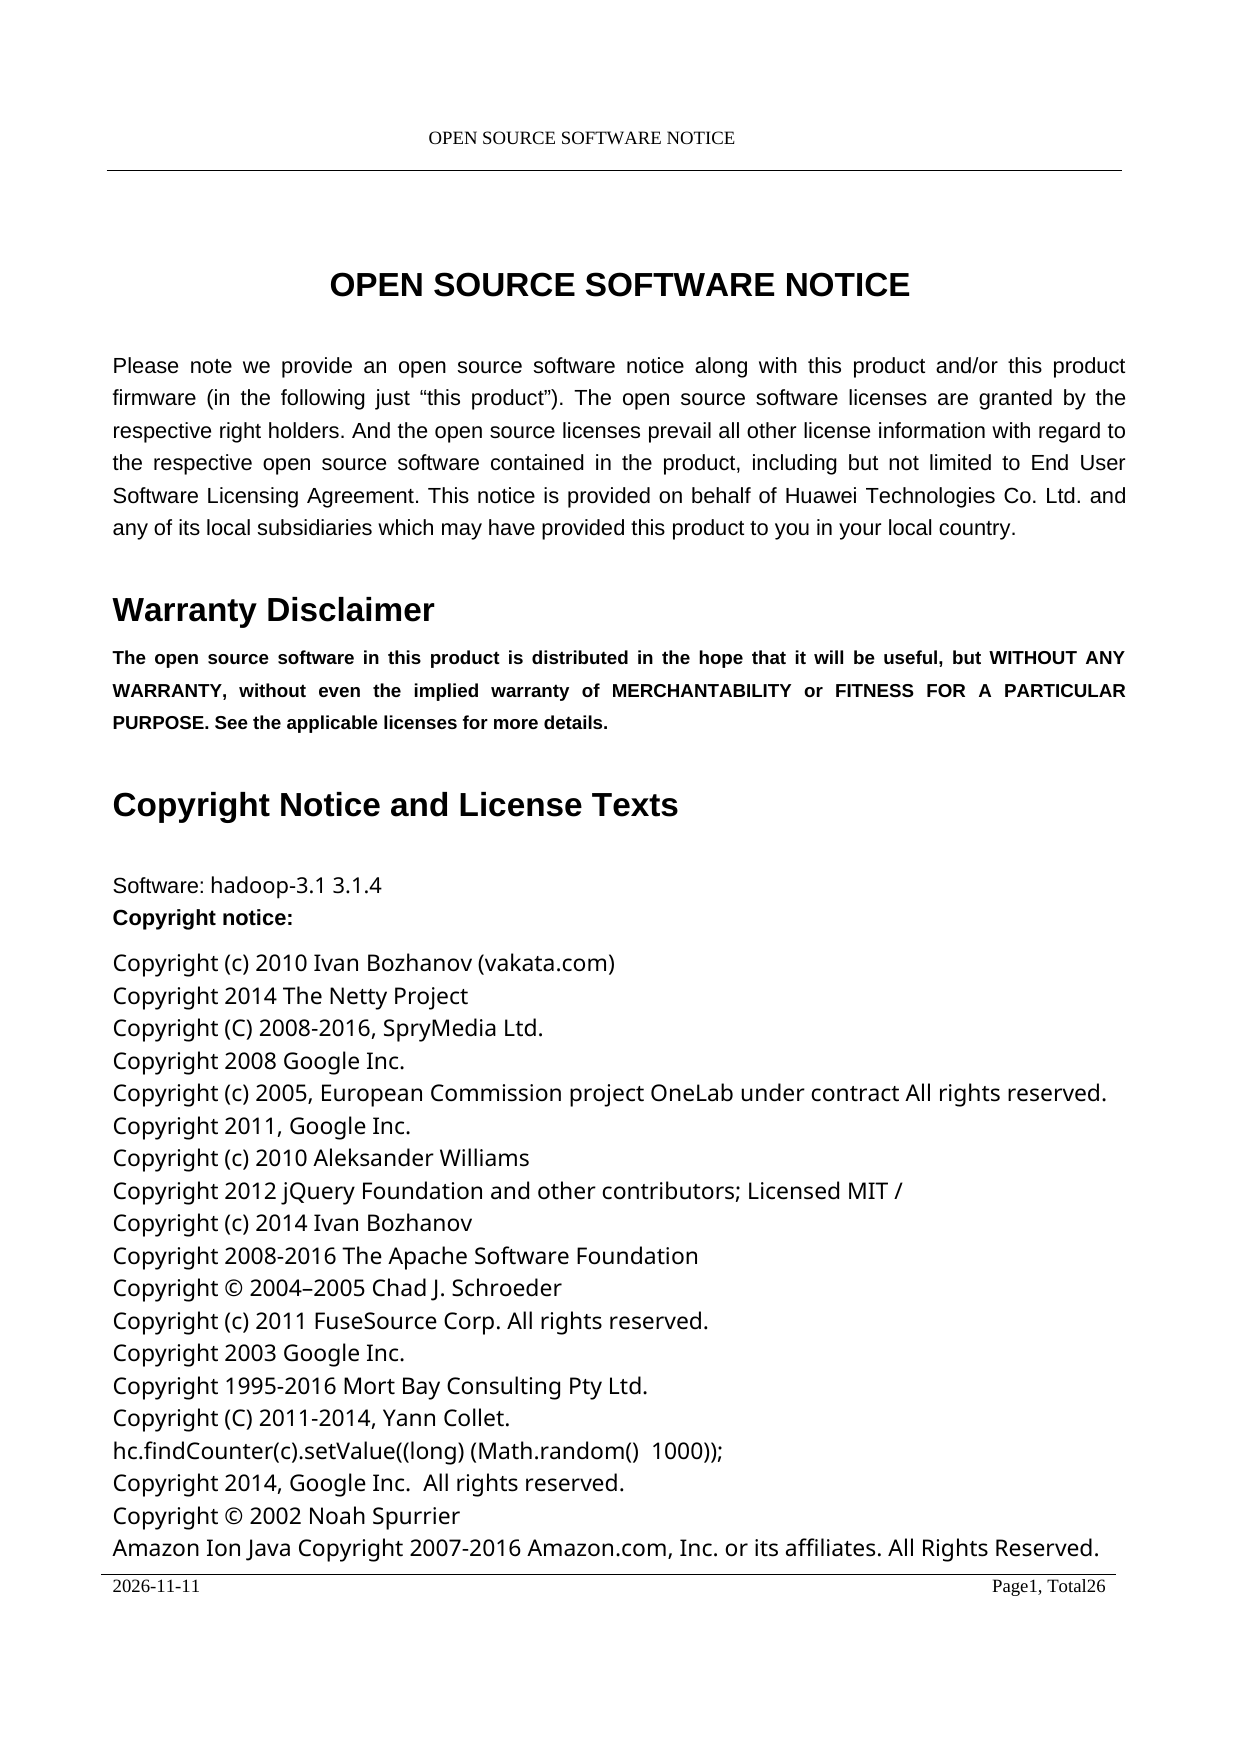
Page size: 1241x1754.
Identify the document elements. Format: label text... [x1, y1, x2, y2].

text Copyright 2014, Google Inc. All rights reserved. [112, 1467, 1128, 1499]
text Copyright © 2004–2005 Chad J. Schroeder [112, 1272, 1128, 1304]
text Copyright (c) 2010 Aleksander Williams [112, 1142, 1128, 1174]
text Copyright Notice and License Texts [112, 771, 1128, 836]
text Copyright 2008-2016 The Apache Software Foundation [112, 1239, 1128, 1272]
text Copyright (C) 2008-2016, SpryMedia Ltd. [112, 1012, 1128, 1044]
text Copyright (c) 2010 Ivan Bozhanov (vakata.com) [112, 947, 1128, 979]
text Warranty Disclaimer [112, 576, 1128, 641]
text Copyright (c) 2014 Ivan Bozhanov [112, 1207, 1128, 1239]
text Copyright (c) 2011 FuseSource Corp. All rights reserved. [112, 1304, 1128, 1337]
text Please note we provide an open source software notice along with this product and/or this product firmware (in the following just “this product”). The open source software licenses are granted by the respective right holders. And the open source licenses prevail all other license information with regard to the respective open source software contained in the product, including but not limited to End User Software Licensing Agreement. This notice is provided on behalf of Huawei Technologies Co. Ltd. and any of its local subsidiaries which may have provided this product to you in your local country. [112, 349, 1128, 544]
text Copyright 2014 The Netty Project [112, 979, 1128, 1012]
text Copyright 1995-2016 Mort Bay Consulting Pty Ltd. [112, 1369, 1128, 1402]
text hc.findCounter(c).setValue((long) (Math.random() 1000)); [112, 1434, 1128, 1467]
text The open source software in this product is distributed in the hope that it will be useful, but WITHOUT ANY WARRANTY, without even the implied warranty of MERCHANTABILITY or FITNESS FOR A PARTICULAR PURPOSE. See the applicable licenses for more details. [112, 641, 1128, 739]
text Copyright 2012 jQuery Foundation and other contributors; Licensed MIT / [112, 1174, 1128, 1207]
text Copyright notice: [112, 901, 1128, 934]
text Copyright 2003 Google Inc. [112, 1337, 1128, 1369]
text Copyright 2008 Google Inc. [112, 1044, 1128, 1077]
text Copyright © 2002 Noah Spurrier [112, 1499, 1128, 1532]
text Copyright (c) 2005, European Commission project OneLab under contract All rights reserved. [112, 1077, 1128, 1109]
text Amazon Ion Java Copyright 2007-2016 Amazon.com, Inc. or its affiliates. All Rights Reserved. [112, 1532, 1128, 1564]
text Software: hadoop-3.1 3.1.4 [112, 869, 1128, 901]
text Copyright (C) 2011-2014, Yann Collet. [112, 1402, 1128, 1434]
text OPEN SOURCE SOFTWARE NOTICE [112, 251, 1128, 316]
text Copyright 2011, Google Inc. [112, 1109, 1128, 1142]
